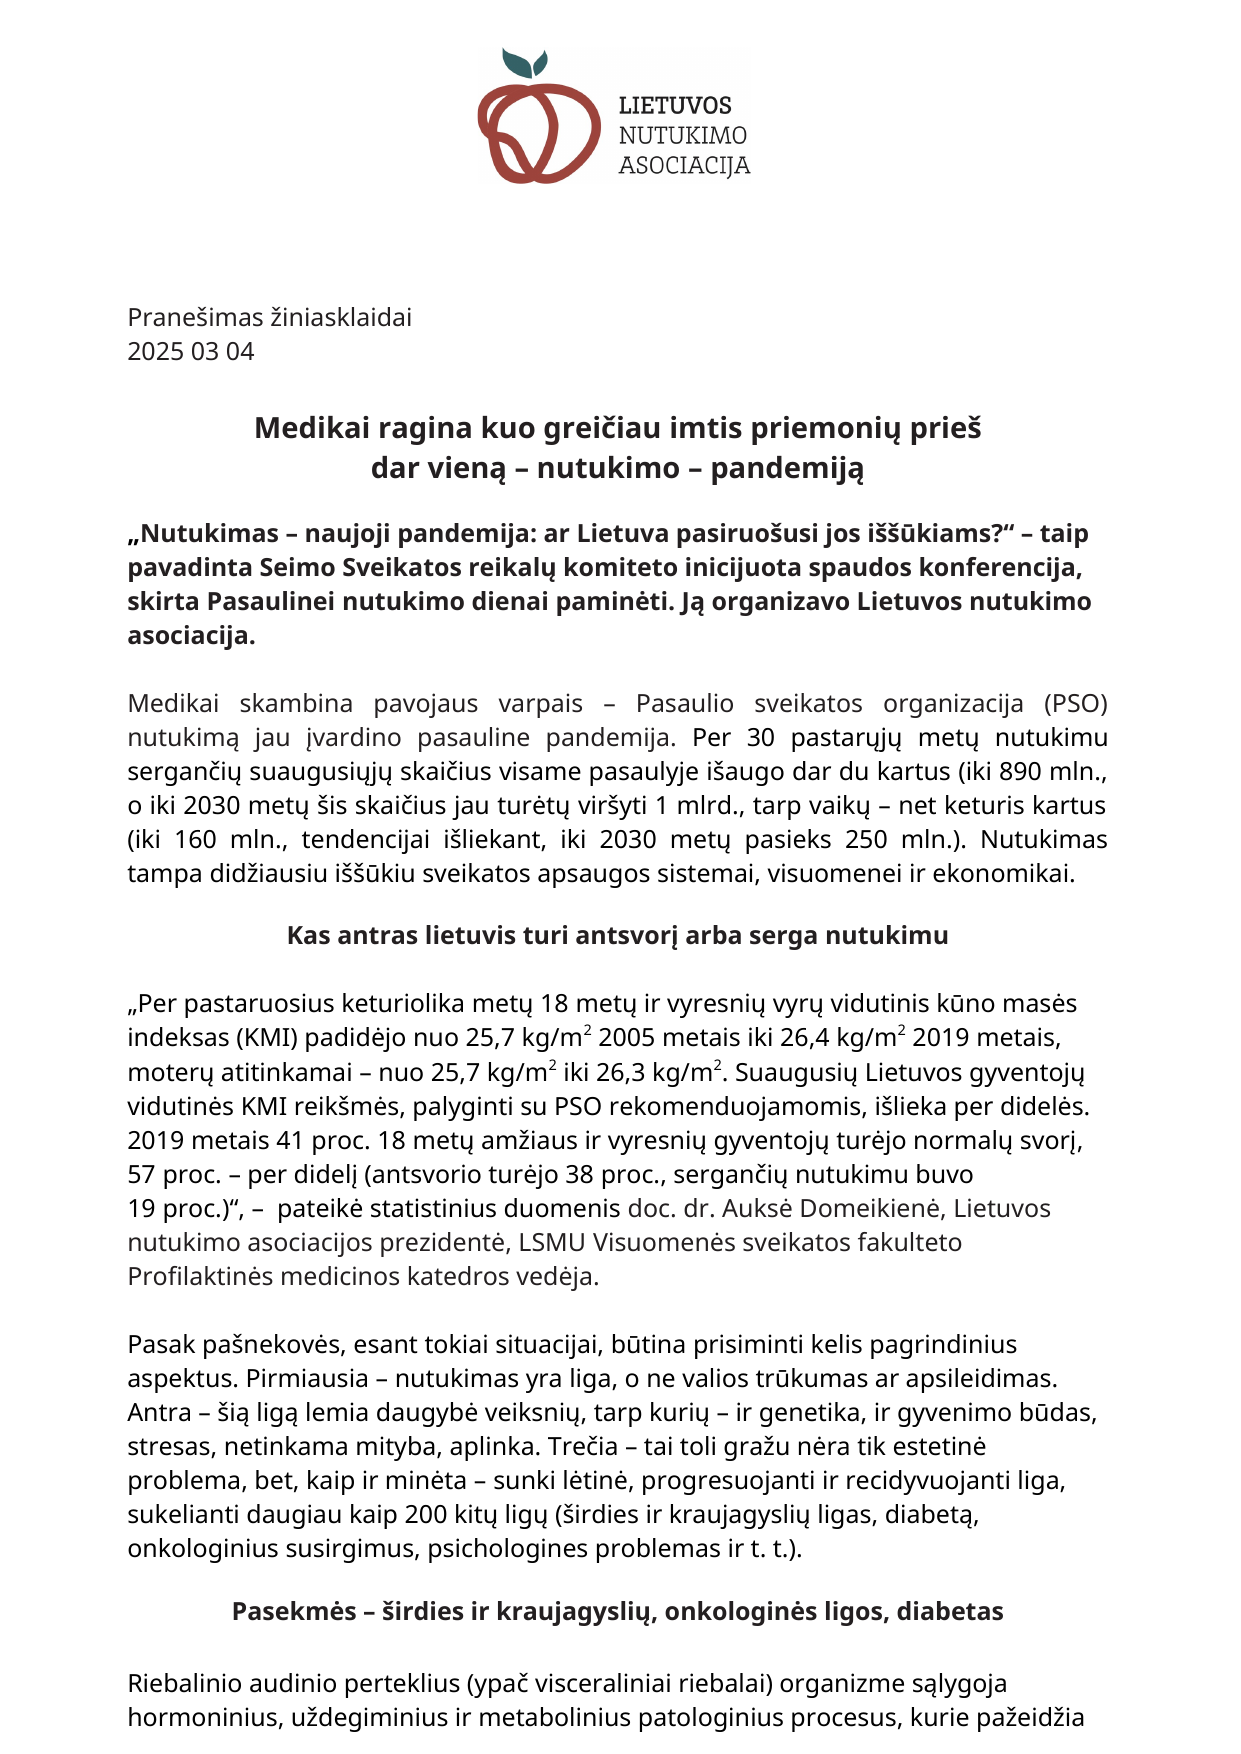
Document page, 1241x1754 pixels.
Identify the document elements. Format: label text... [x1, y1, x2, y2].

text dar vieną – nutukimo – pandemiją [127, 447, 1109, 487]
text „Per pastaruosius keturiolika metų 18 metų ir vyresnių vyrų vidutinis kūno masės indeksas (KMI) padidėjo nuo 25,7 kg/m2 2005 metais iki 26,4 kg/m2 2019 metais, moterų atitinkamai – nuo 25,7 kg/m2 iki 26,3 kg/m2. Suaugusių Lietuvos gyventojų vidutinės KMI reikšmės, palyginti su PSO rekomenduojamomis, išlieka per didelės. 2019 metais 41 proc. 18 metų amžiaus ir vyresnių gyventojų turėjo normalų svorį, 57 proc. – per didelį (antsvorio turėjo 38 proc., sergančių nutukimu buvo 19 proc.)“, – pateikė statistinius duomenis doc. dr. Auksė Domeikienė, Lietuvos nutukimo asociacijos prezidentė, LSMU Visuomenės sveikatos fakulteto Profilaktinės medicinos katedros vedėja. [127, 986, 1109, 1293]
text Medikai skambina pavojaus varpais – Pasaulio sveikatos organizacija (PSO) nutukimą jau įvardino pasauline pandemija. Per 30 pastarųjų metų nutukimu sergančių suaugusiųjų skaičius visame pasaulyje išaugo dar du kartus (iki 890 mln., o iki 2030 metų šis skaičius jau turėtų viršyti 1 mlrd., tarp vaikų – net keturis kartus (iki 160 mln., tendencijai išliekant, iki 2030 metų pasieks 250 mln.). Nutukimas tampa didžiausiu iššūkiu sveikatos apsaugos sistemai, visuomenei ir ekonomikai. [127, 686, 1109, 890]
text Kas antras lietuvis turi antsvorį arba serga nutukimu [127, 918, 1109, 952]
text 2025 03 04 [127, 334, 1109, 368]
text Pasekmės – širdies ir kraujagyslių, onkologinės ligos, diabetas [127, 1593, 1109, 1627]
text „Nutukimas – naujoji pandemija: ar Lietuva pasiruošusi jos iššūkiams?“ – taip pavadinta Seimo Sveikatos reikalų komiteto inicijuota spaudos konferencija, skirta Pasaulinei nutukimo dienai paminėti. Ją organizavo Lietuvos nutukimo asociacija. [127, 515, 1109, 651]
text Pranešimas žiniasklaidai [127, 299, 1109, 334]
picture [477, 47, 751, 184]
text Medikai ragina kuo greičiau imtis priemonių prieš [127, 408, 1109, 447]
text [127, 1665, 1109, 1733]
text Pasak pašnekovės, esant tokiai situacijai, būtina prisiminti kelis pagrindinius aspektus. Pirmiausia – nutukimas yra liga, o ne valios trūkumas ar apsileidimas. Antra – šią ligą lemia daugybė veiksnių, tarp kurių – ir genetika, ir gyvenimo būdas, stresas, netinkama mityba, aplinka. Trečia – tai toli gražu nėra tik estetinė problema, bet, kaip ir minėta – sunki lėtinė, progresuojanti ir recidyvuojanti liga, sukelianti daugiau kaip 200 kitų ligų (širdies ir kraujagyslių ligas, diabetą, onkologinius susirgimus, psichologines problemas ir t. t.). [127, 1327, 1109, 1565]
